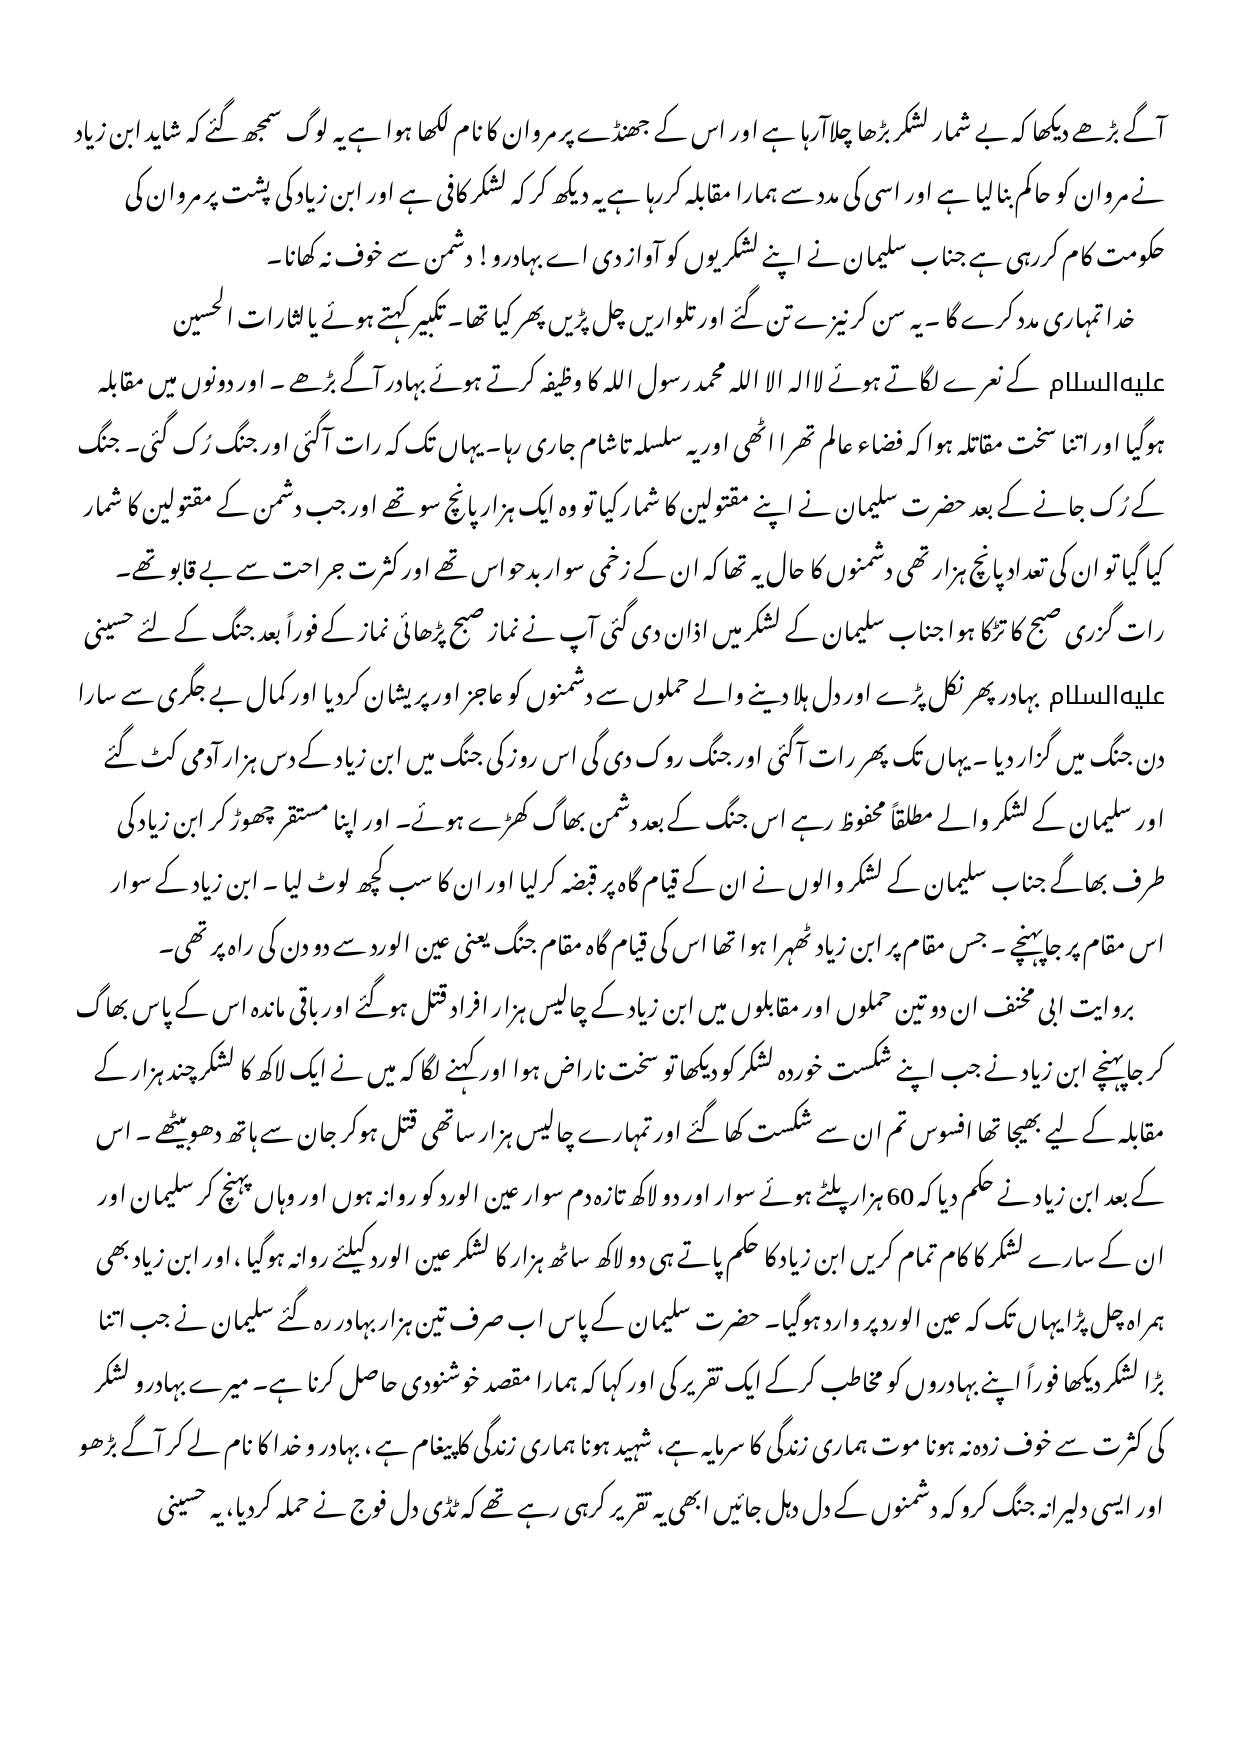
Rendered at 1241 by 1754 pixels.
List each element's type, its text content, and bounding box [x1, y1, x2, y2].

text خدا تمہاری مدد کرے گا ۔ یہ سن کر نیزے تن گئے اور تلواریں چل پڑیں پھر کیا تھا۔ تکبیر کہتے ہوئے یالثارات الحسین عليه‌السلام کے نعرے لگاتے ہوئے لاالہ الا اللہ محمد رسول اللہ کا وظیفہ کرتے ہوئے بہادر آگے بڑھے ۔ اور دونوں میں مقابلہ ہوگیا اور اتنا سخت مقاتلہ ہوا کہ فضاء عالم تھرا اٹھی اور یہ سلسلہ تاشام جاری رہا۔ یہاں تک کہ رات آگئی اور جنگ رُک گئی۔ جنگ کے رُک جانے کے بعد حضرت سلیمان نے اپنے مقتولین کا شمار کیا تو وہ ایک ہزار پانچ سو تھے اور جب دشمن کے مقتولین کا شمار کیا گیا تو ان کی تعداد پانچ ہزار تھی دشمنوں کا حال یہ تھا کہ ان کے زخمی سوار بدحواس تھے اور کثرت جراحت سے بے قابو تھے۔ رات گزری صبح کا تڑکا ہوا جناب سلیمان کے لشکر میں اذان دی گئی آپ نے نماز صبح پڑھائی نماز کے فوراً بعد جنگ کے لئے حسینی عليه‌السلام بہادر پھر نکل پڑے اور دل ہلا دینے والے حملوں سے دشمنوں کو عاجز اور پریشان کردیا اور کمال بے جگری سے سارا دن جنگ میں گزار دیا ۔ یہاں تک پھر رات آگئی اور جنگ روک دی گی اس روز کی جنگ میں ابن زیاد کے دس ہزار آدمی کٹ گئے اور سلیمان کے لشکر والے مطلقاً محفوظ رہے اس جنگ کے بعد دشمن بھاگ کھڑے ہوئے۔ اور اپنا مستقر چھوڑ کر ابن زیاد کی طرف بھاگے جناب سلیمان کے لشکر والوں نے ان کے قیام گاہ پر قبضہ کرلیا اور ان کا سب کچھ لوٹ لیا ۔ ابن زیاد کے سوار اس مقام پر جاپہنچے ۔ جس مقام پر ابن زیاد ٹھہرا ہوا تھا اس کی قیام گاہ مقام جنگ یعنی عین الورد سے دو دن کی راہ پر تھی۔ [75, 281, 1165, 970]
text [75, 94, 1165, 281]
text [75, 970, 1165, 1533]
